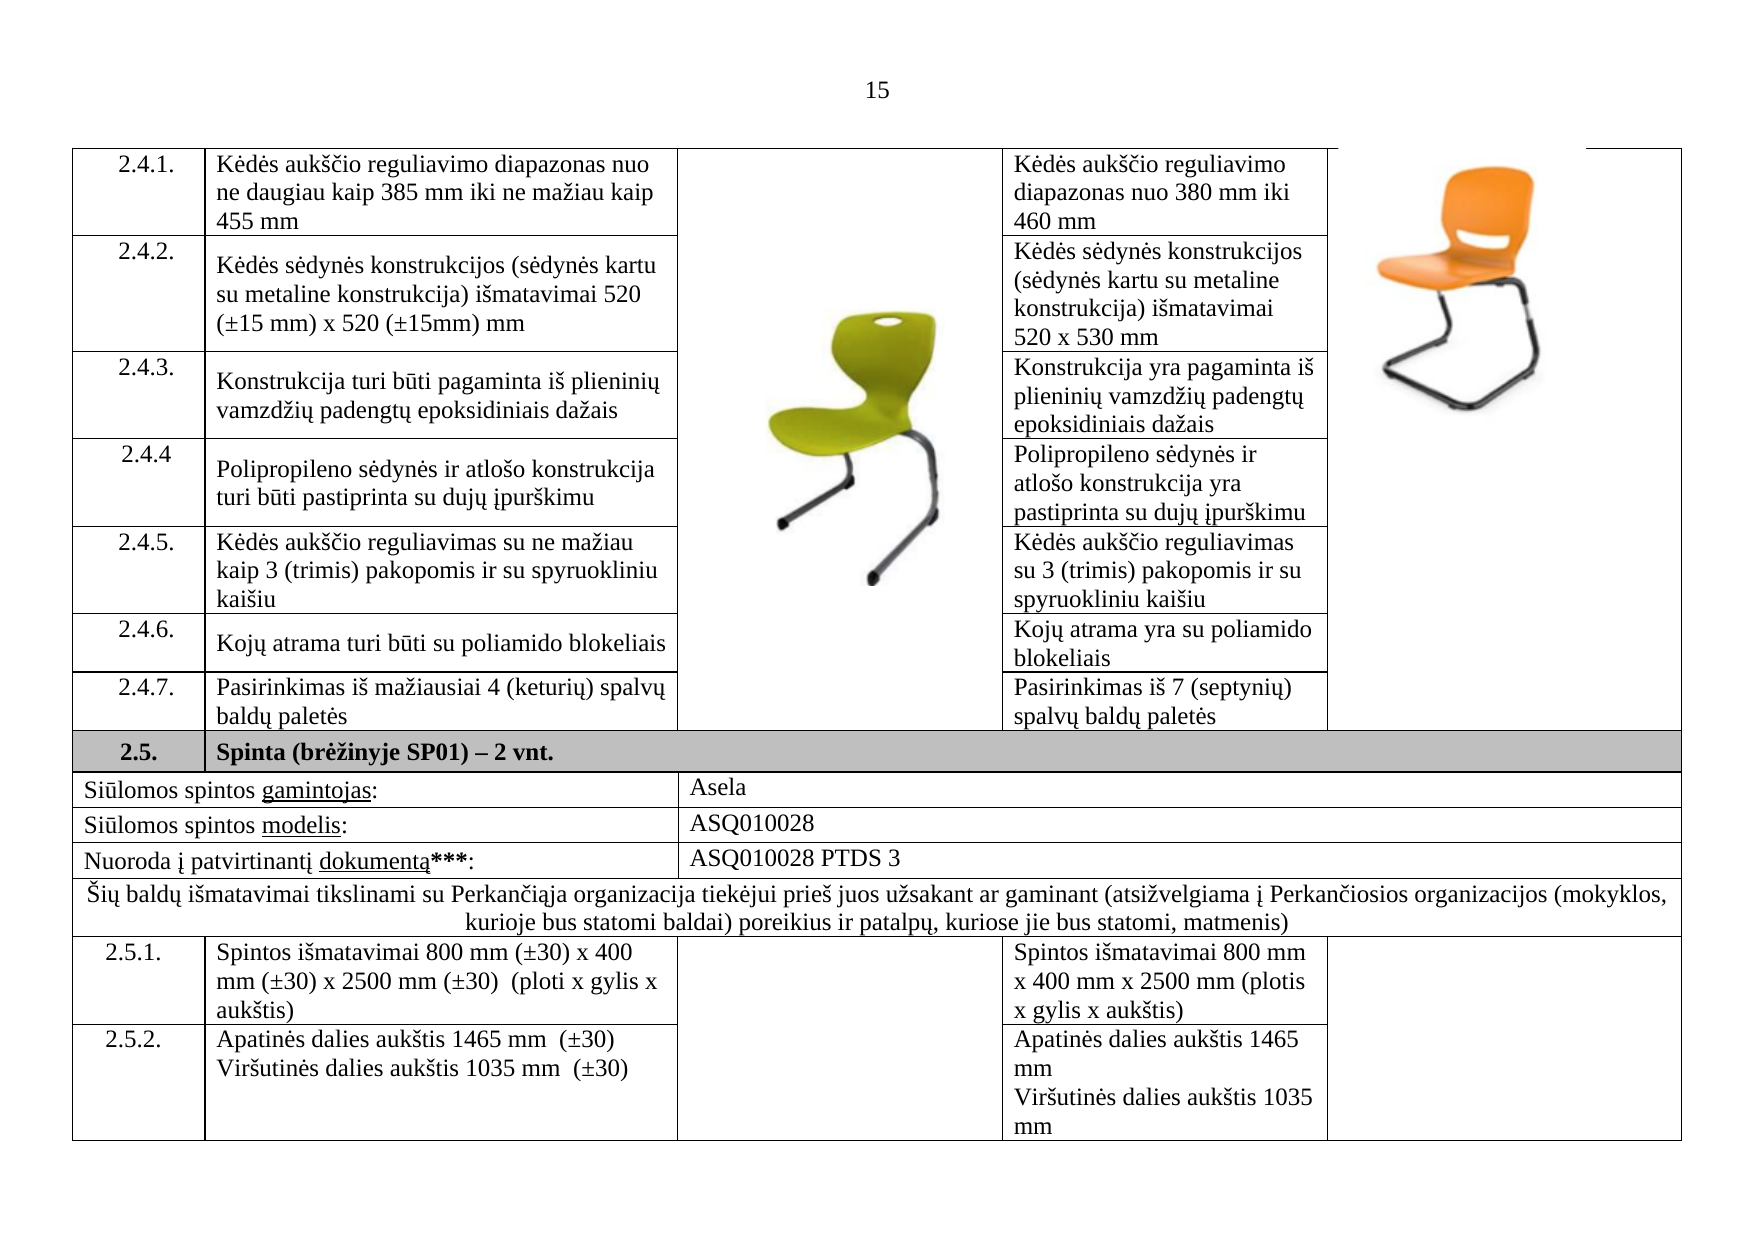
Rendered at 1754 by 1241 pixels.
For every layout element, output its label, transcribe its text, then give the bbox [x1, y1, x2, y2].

table_cell Šių baldų išmatavimai tikslinami su Perkančiąja organizacija tiekėjui prieš juos užsakant ar gaminant (atsižvelgiama į Perkančiosios organizacijos (mokyklos, kurioje bus statomi baldai) poreikius ir patalpų, kuriose jie bus statomi, matmenis) [73, 879, 1681, 936]
table_cell 2.4.7. [73, 673, 204, 730]
table_cell [1328, 149, 1681, 730]
table_cell [678, 149, 1002, 730]
table_cell 2.5.2. [73, 1025, 204, 1139]
table_cell Apatinės dalies aukštis 1465 mm Viršutinės dalies aukštis 1035 mm [1003, 1025, 1327, 1139]
table_cell Siūlomos spintos modelis: [73, 808, 678, 842]
table_cell Spintos išmatavimai 800 mm x 400 mm x 2500 mm (plotis x gylis x aukštis) [1003, 937, 1327, 1023]
table_cell ASQ010028 [679, 808, 1681, 842]
table_cell 2.5. [73, 731, 204, 771]
table_cell Polipropileno sėdynės ir atlošo konstrukcija turi būti pastiprinta su dujų įpurškimu [206, 439, 677, 526]
table_cell 2.4.6. [73, 614, 204, 671]
table_cell 2.4.2. [73, 236, 204, 351]
table_cell Konstrukcija turi būti pagaminta iš plieninių vamzdžių padengtų epoksidiniais dažais [206, 352, 677, 438]
picture [1338, 148, 1587, 430]
table_cell ASQ010028 PTDS 3 [679, 843, 1681, 878]
table_cell Asela [679, 773, 1681, 807]
table_cell 2.4.1. [73, 149, 204, 235]
table_cell Kėdės aukščio reguliavimo diapazonas nuo 380 mm iki 460 mm [1003, 149, 1327, 235]
table_cell Polipropileno sėdynės ir atlošo konstrukcija yra pastiprinta su dujų įpurškimu [1003, 439, 1327, 526]
table_cell Spinta (brėžinyje SP01) – 2 vnt. [206, 731, 1681, 771]
table_cell Spintos išmatavimai 800 mm (±30) x 400 mm (±30) x 2500 mm (±30) (ploti x gylis x aukštis) [206, 937, 677, 1023]
table_cell [678, 937, 1002, 1139]
table_cell Apatinės dalies aukštis 1465 mm (±30) Viršutinės dalies aukštis 1035 mm (±30) [206, 1025, 677, 1139]
table_cell [1328, 937, 1681, 1139]
table_cell Konstrukcija yra pagaminta iš plieninių vamzdžių padengtų epoksidiniais dažais [1003, 352, 1327, 438]
table_cell Pasirinkimas iš mažiausiai 4 (keturių) spalvų baldų paletės [206, 673, 677, 730]
table_cell Nuoroda į patvirtinantį dokumentą***: [73, 843, 678, 878]
table_cell Siūlomos spintos gamintojas: [73, 773, 678, 807]
table_cell Kėdės sėdynės konstrukcijos (sėdynės kartu su metaline konstrukcija) išmatavimai 520 x 530 mm [1003, 236, 1327, 351]
table_cell Kėdės aukščio reguliavimo diapazonas nuo ne daugiau kaip 385 mm iki ne mažiau kaip 455 mm [206, 149, 677, 235]
table_cell 2.4.5. [73, 527, 204, 613]
table_cell Kojų atrama yra su poliamido blokeliais [1003, 614, 1327, 671]
table_cell 2.4.4 [73, 439, 204, 526]
table_cell 2.4.3. [73, 352, 204, 438]
table_cell Kėdės sėdynės konstrukcijos (sėdynės kartu su metaline konstrukcija) išmatavimai 520 (±15 mm) x 520 (±15mm) mm [206, 236, 677, 351]
table_cell 2.5.1. [73, 937, 204, 1023]
table_cell Pasirinkimas iš 7 (septynių) spalvų baldų paletės [1003, 673, 1327, 730]
table_cell Kėdės aukščio reguliavimas su ne mažiau kaip 3 (trimis) pakopomis ir su spyruokliniu kaišiu [206, 527, 677, 613]
table_cell Kėdės aukščio reguliavimas su 3 (trimis) pakopomis ir su spyruokliniu kaišiu [1003, 527, 1327, 613]
table_cell Kojų atrama turi būti su poliamido blokeliais [206, 614, 677, 671]
